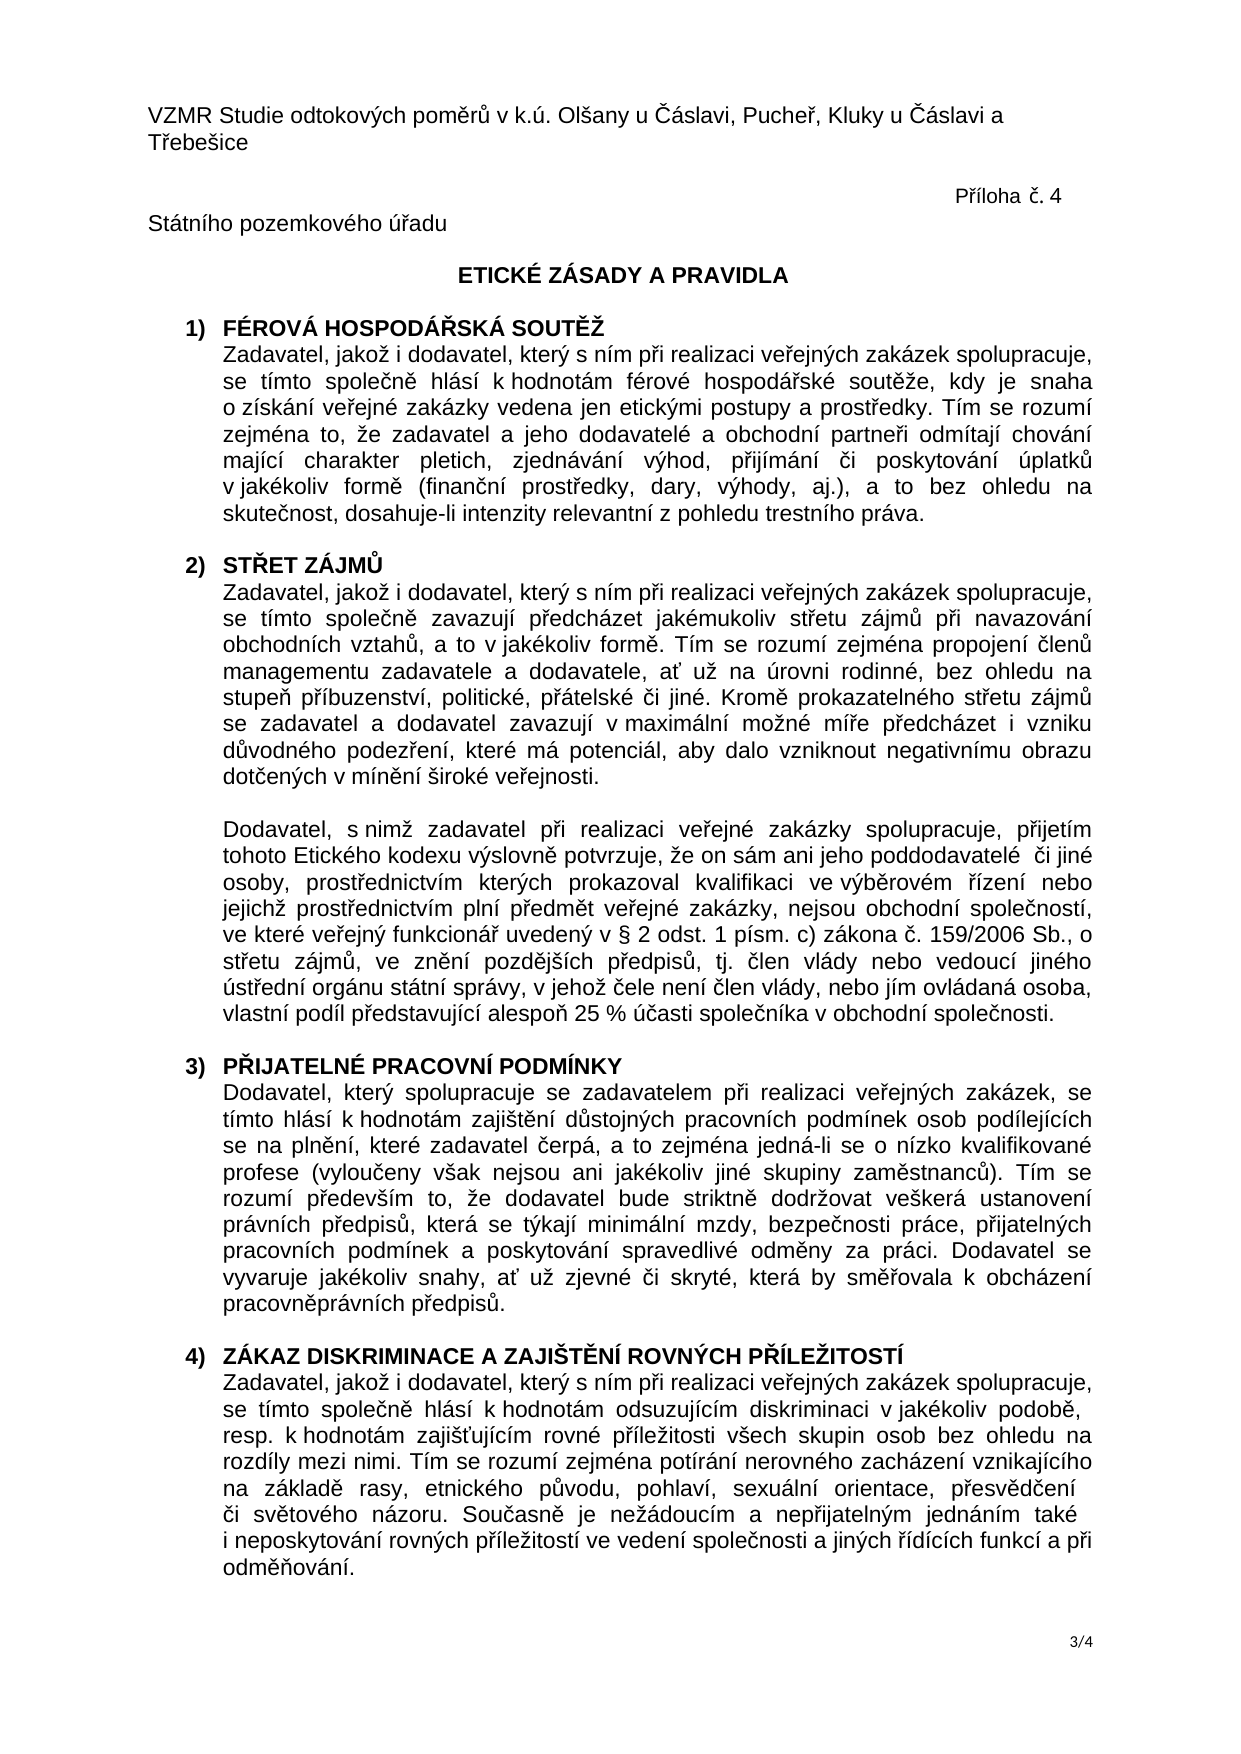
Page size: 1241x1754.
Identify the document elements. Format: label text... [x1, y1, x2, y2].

list Dodavatel, který spolupracuje se zadavatelem při realizaci veřejných zakázek, se tímto hlásí k hodnotám zajištění důstojných pracovních podmínek osob podílejících se na plnění, které zadavatel čerpá, a to zejména jedná-li se o nízko kvalifikované profese (vyloučeny však nejsou ani jakékoliv jiné skupiny zaměstnanců). Tím se rozumí především to, že dodavatel bude striktně dodržovat veškerá ustanovení právních předpisů, která se týkají minimální mzdy, bezpečnosti práce, přijatelných pracovních podmínek a poskytování spravedlivé odměny za práci. Dodavatel se vyvaruje jakékoliv snahy, ať už zjevné či skryté, která by směřovala k obcházení pracovněprávních předpisů. [223, 1079, 1093, 1317]
list FÉROVÁ HOSPODÁŘSKÁ SOUTĚŽ [185, 315, 1093, 341]
list Zadavatel, jakož i dodavatel, který s ním při realizaci veřejných zakázek spolupracuje, se tímto společně hlásí k hodnotám odsuzujícím diskriminaci v jakékoliv podobě, resp. k hodnotám zajišťujícím rovné příležitosti všech skupin osob bez ohledu na rozdíly mezi nimi. Tím se rozumí zejména potírání nerovného zacházení vznikajícího na základě rasy, etnického původu, pohlaví, sexuální orientace, přesvědčení či světového názoru. Současně je nežádoucím a nepřijatelným jednáním také i neposkytování rovných příležitostí ve vedení společnosti a jiných řídících funkcí a při odměňování. [223, 1369, 1093, 1580]
list Zadavatel, jakož i dodavatel, který s ním při realizaci veřejných zakázek spolupracuje, se tímto společně hlásí k hodnotám férové hospodářské soutěže, kdy je snaha o získání veřejné zakázky vedena jen etickými postupy a prostředky. Tím se rozumí zejména to, že zadavatel a jeho dodavatelé a obchodní partneři odmítají chování mající charakter pletich, zjednávání výhod, přijímání či poskytování úplatků v jakékoliv formě (finanční prostředky, dary, výhody, aj.), a to bez ohledu na skutečnost, dosahuje-li intenzity relevantní z pohledu trestního práva. [223, 341, 1093, 526]
list PŘIJATELNÉ PRACOVNÍ PODMÍNKY [185, 1053, 1093, 1079]
text Státního pozemkového úřadu [148, 210, 1093, 236]
text ETICKÉ ZÁSADY A PRAVIDLA [148, 262, 1093, 289]
list ZÁKAZ DISKRIMINACE A ZAJIŠTĚNÍ ROVNÝCH PŘÍLEŽITOSTÍ [185, 1343, 1093, 1369]
list STŘET ZÁJMŮ [185, 552, 1093, 579]
list Zadavatel, jakož i dodavatel, který s ním při realizaci veřejných zakázek spolupracuje, se tímto společně zavazují předcházet jakémukoliv střetu zájmů při navazování obchodních vztahů, a to v jakékoliv formě. Tím se rozumí zejména propojení členů managementu zadavatele a dodavatele, ať už na úrovni rodinné, bez ohledu na stupeň příbuzenství, politické, přátelské či jiné. Kromě prokazatelného střetu zájmů se zadavatel a dodavatel zavazují v maximální možné míře předcházet i vzniku důvodného podezření, které má potenciál, aby dalo vzniknout negativnímu obrazu dotčených v mínění široké veřejnosti. [223, 579, 1093, 789]
list Dodavatel, s nimž zadavatel při realizaci veřejné zakázky spolupracuje, přijetím tohoto Etického kodexu výslovně potvrzuje, že on sám ani jeho poddodavatelé či jiné osoby, prostřednictvím kterých prokazoval kvalifikaci ve výběrovém řízení nebo jejichž prostřednictvím plní předmět veřejné zakázky, nejsou obchodní společností, ve které veřejný funkcionář uvedený v § 2 odst. 1 písm. c) zákona č. 159/2006 Sb., o střetu zájmů, ve znění pozdějších předpisů, tj. člen vlády nebo vedoucí jiného ústřední orgánu státní správy, v jehož čele není člen vlády, nebo jím ovládaná osoba, vlastní podíl představující alespoň 25 % účasti společníka v obchodní společnosti. [223, 816, 1093, 1027]
